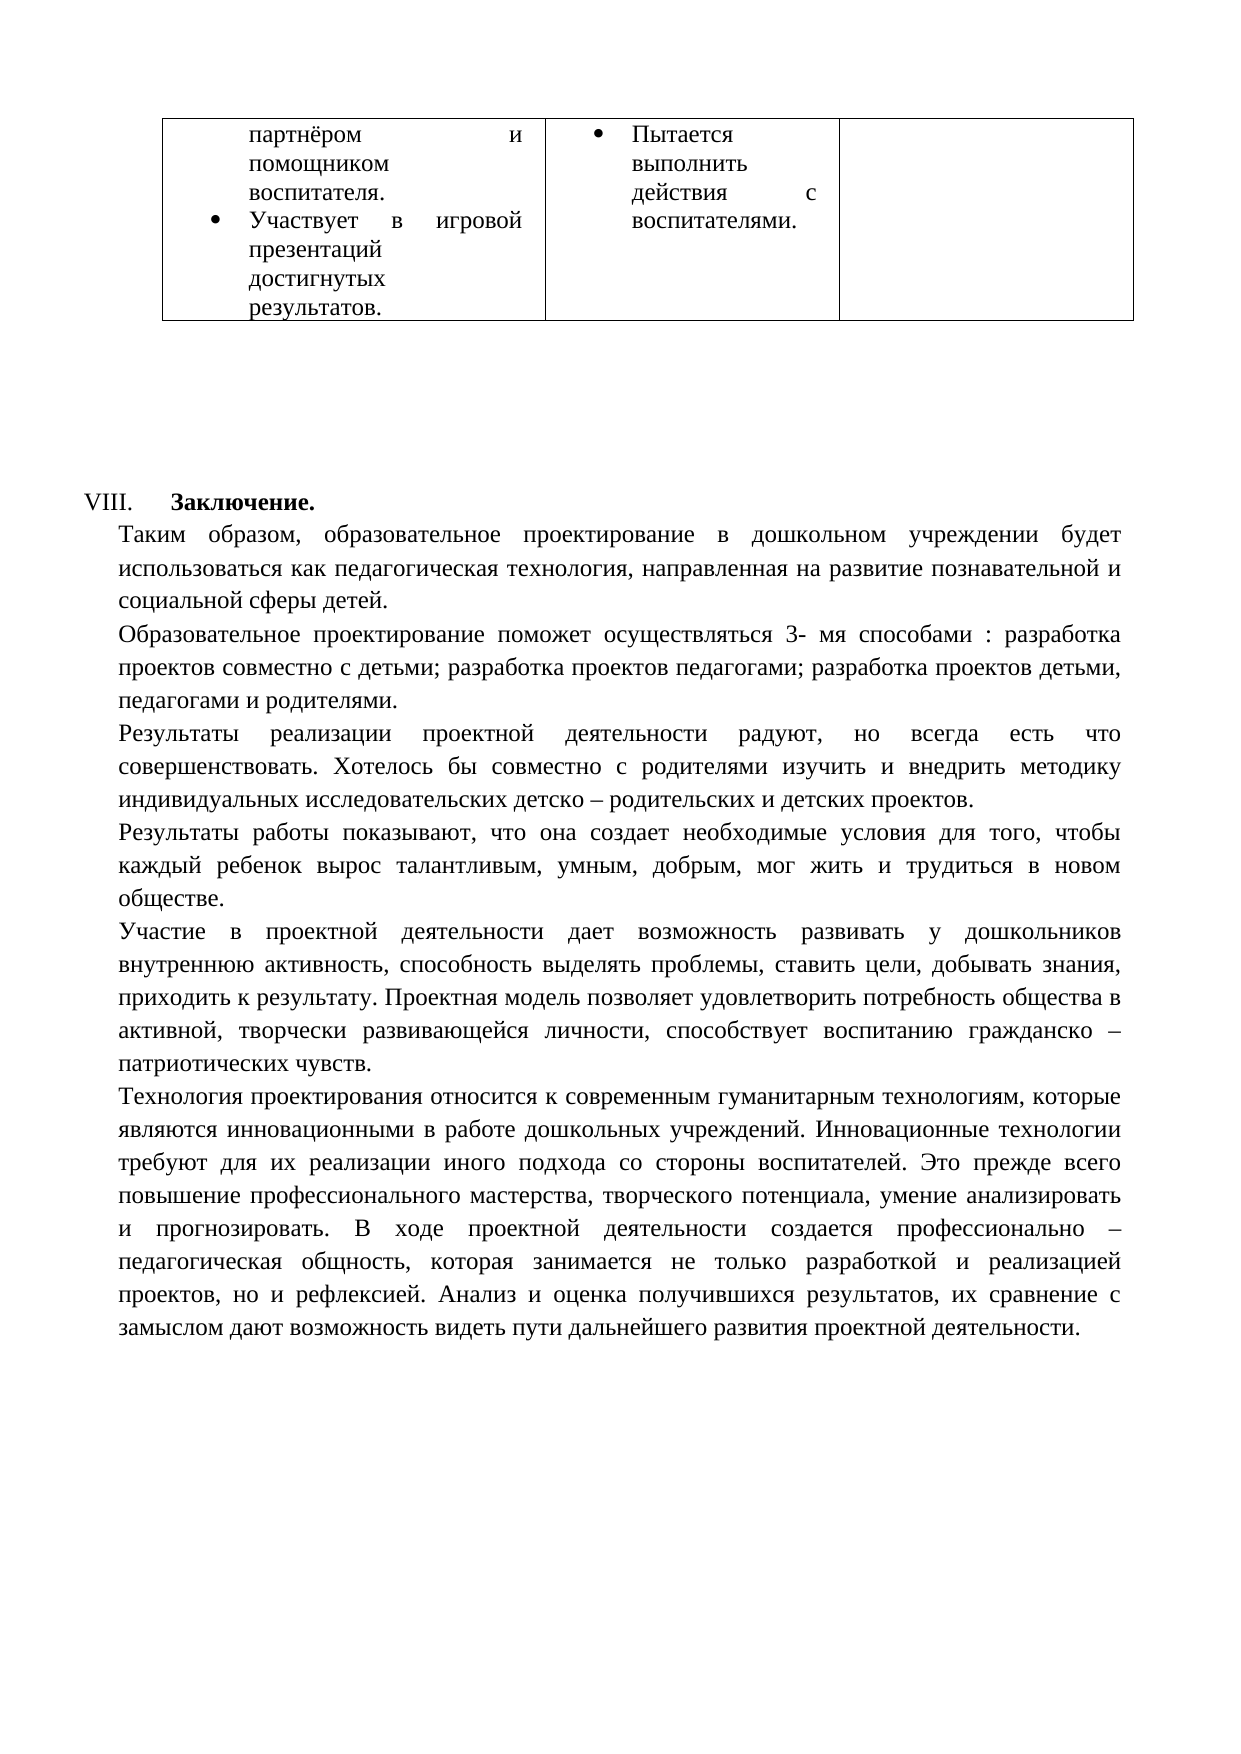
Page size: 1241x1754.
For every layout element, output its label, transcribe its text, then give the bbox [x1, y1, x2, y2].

text Технология проектирования относится к современным гуманитарным технологиям, которые являются инновационными в работе дошкольных учреждений. Инновационные технологии требуют для их реализации иного подхода со стороны воспитателей. Это прежде всего повышение профессионального мастерства, творческого потенциала, умение анализировать и прогнозировать. В ходе проектной деятельности создается профессионально – педагогическая общность, которая занимается не только разработкой и реализацией проектов, но и рефлексией. Анализ и оценка получившихся результатов, их сравнение с замыслом дают возможность видеть пути дальнейшего развития проектной деятельности. [118, 1081, 1122, 1341]
list Заключение. [133, 487, 1122, 515]
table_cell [840, 119, 1133, 320]
text Участие в проектной деятельности дает возможность развивать у дошкольников внутреннюю активность, способность выделять проблемы, ставить цели, добывать знания, приходить к результату. Проектная модель позволяет удовлетворить потребность общества в активной, творчески развивающейся личности, способствует воспитанию гражданско – патриотических чувств. [118, 916, 1122, 1077]
text Результаты работы показывают, что она создает необходимые условия для того, чтобы каждый ребенок вырос талантливым, умным, добрым, мог жить и трудиться в новом обществе. [118, 817, 1122, 912]
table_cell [546, 119, 839, 320]
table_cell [163, 119, 545, 320]
text Образовательное проектирование поможет осуществляться 3- мя способами : разработка проектов совместно с детьми; разработка проектов педагогами; разработка проектов детьми, педагогами и родителями. [118, 619, 1122, 713]
text Результаты реализации проектной деятельности радуют, но всегда есть что совершенствовать. Хотелось бы совместно с родителями изучить и внедрить методику индивидуальных исследовательских детско – родительских и детских проектов. [118, 718, 1122, 812]
text Таким образом, образовательное проектирование в дошкольном учреждении будет использоваться как педагогическая технология, направленная на развитие познавательной и социальной сферы детей. [118, 519, 1122, 614]
